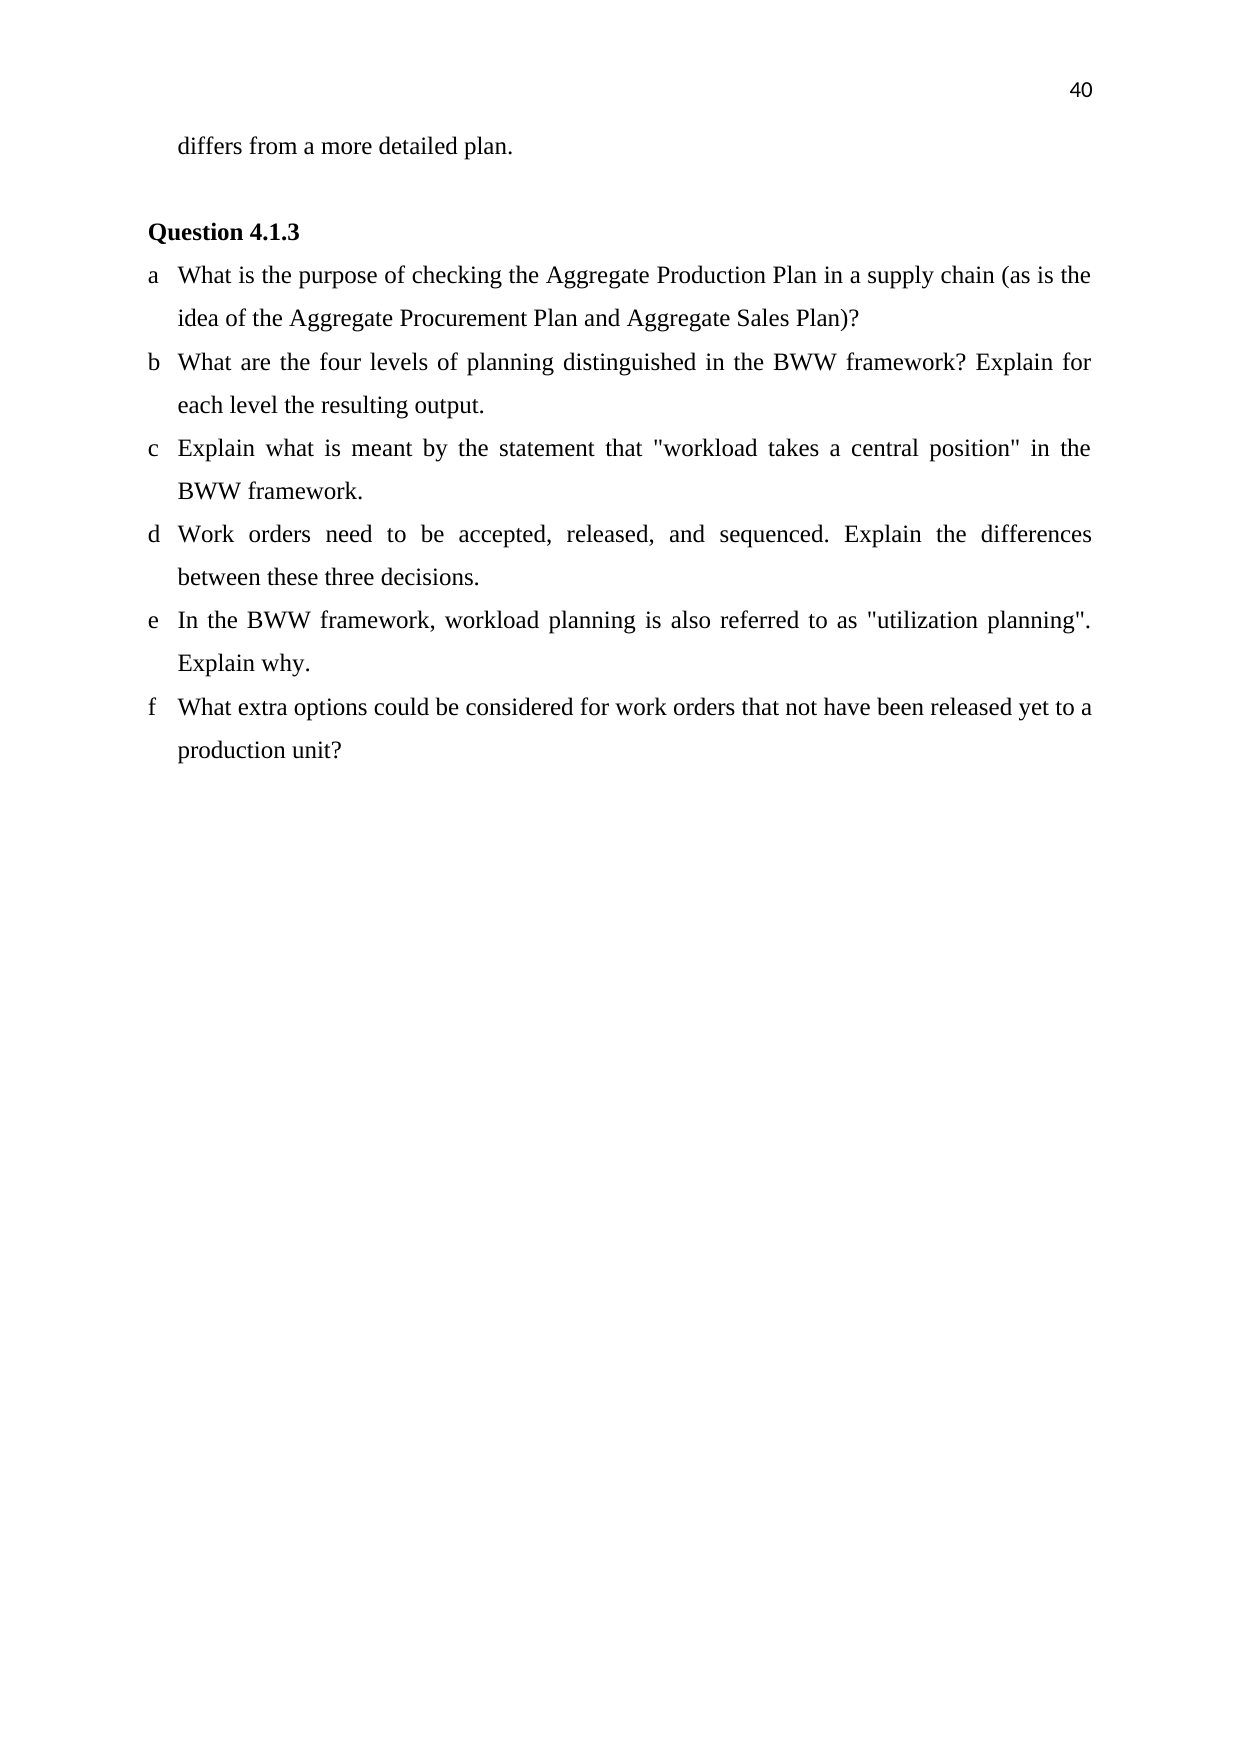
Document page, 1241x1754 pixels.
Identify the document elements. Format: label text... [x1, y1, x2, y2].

text d Work orders need to be accepted, released, and sequenced. Explain the differences between these three decisions. [148, 519, 1092, 591]
text e In the BWW framework, workload planning is also referred to as "utilization planning". Explain why. [148, 605, 1092, 677]
text Question 4.1.3 [148, 217, 1092, 246]
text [148, 131, 1092, 160]
text b What are the four levels of planning distinguished in the BWW framework? Explain for each level the resulting output. [148, 347, 1092, 418]
text f What extra options could be considered for work orders that not have been released yet to a production unit? [148, 692, 1092, 763]
text a What is the purpose of checking the Aggregate Production Plan in a supply chain (as is the idea of the Aggregate Procurement Plan and Aggregate Sales Plan)? [148, 260, 1092, 332]
text c Explain what is meant by the statement that "workload takes a central position" in the BWW framework. [148, 433, 1092, 505]
